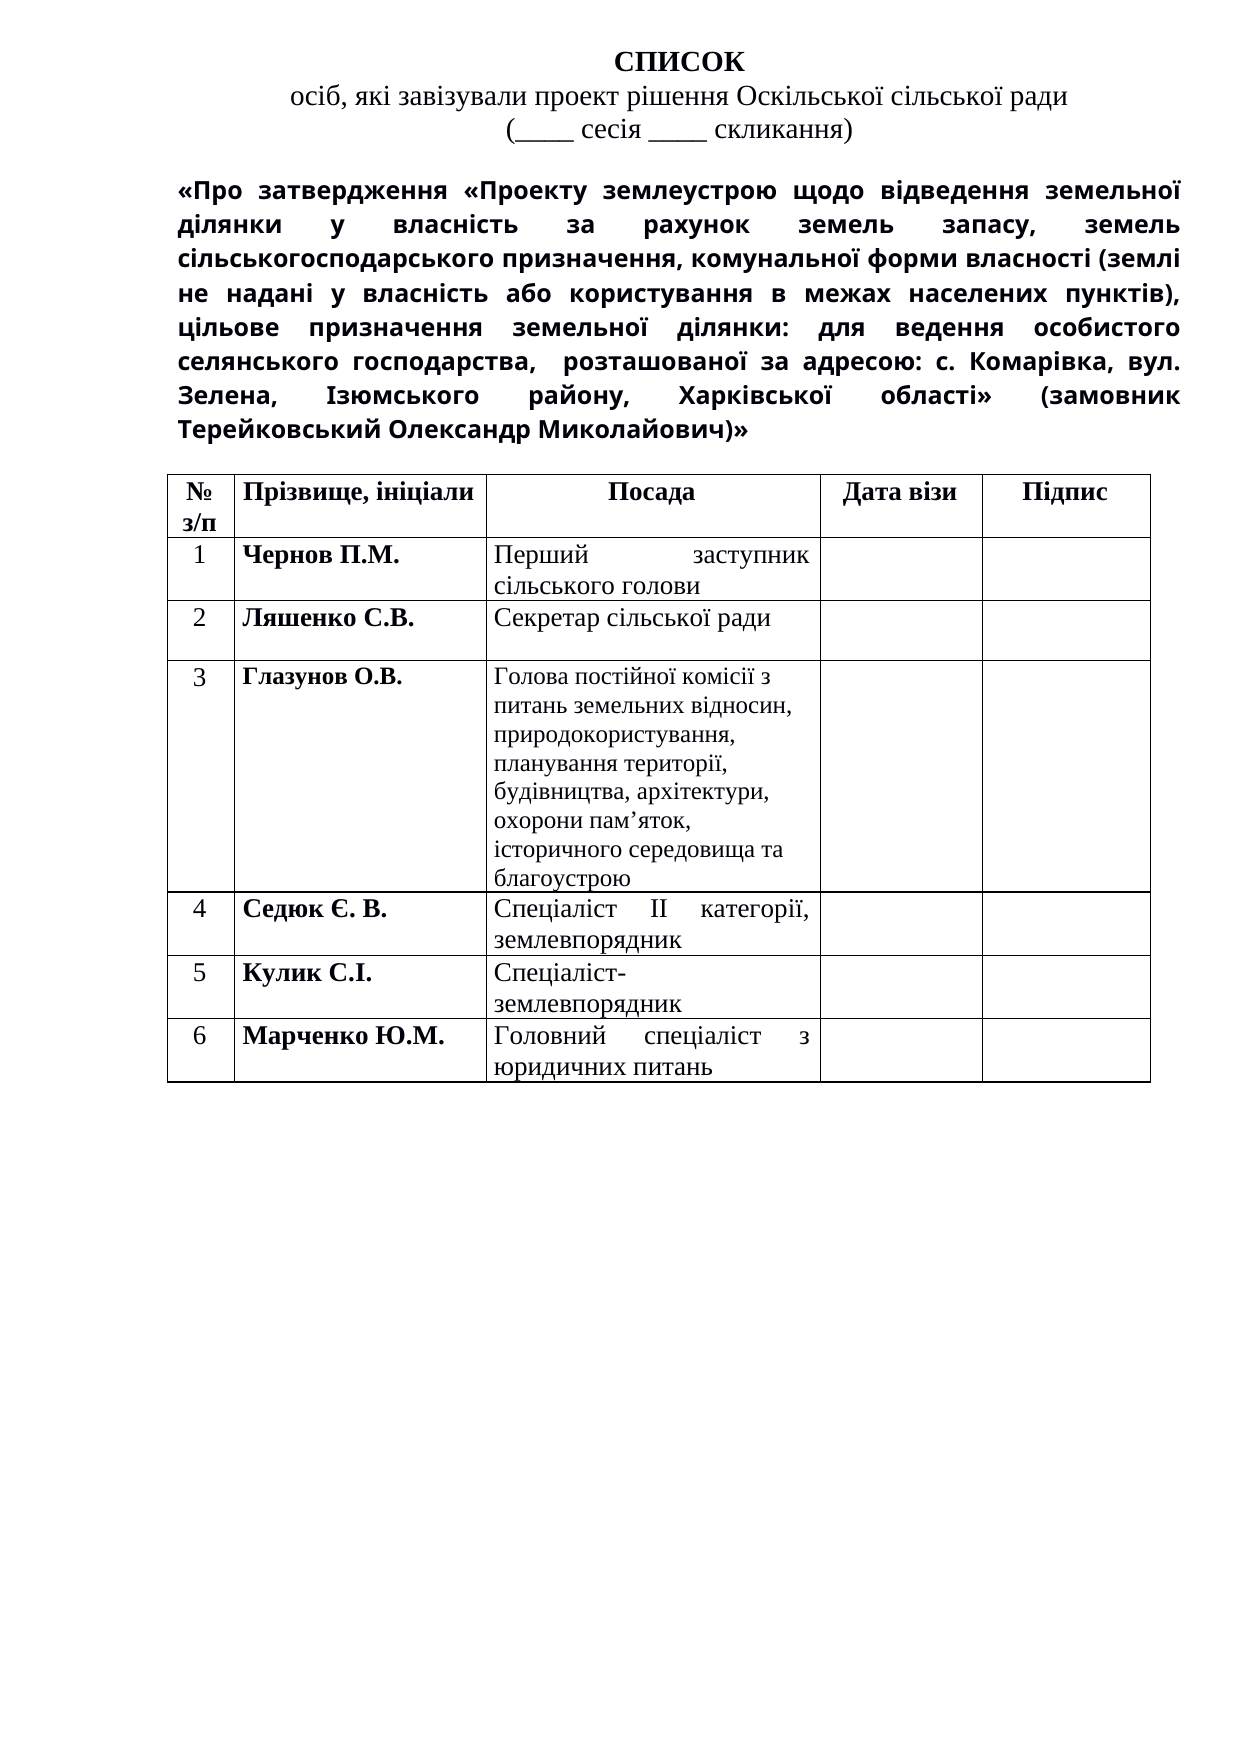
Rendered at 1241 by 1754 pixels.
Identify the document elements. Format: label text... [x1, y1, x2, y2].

table_cell [821, 956, 982, 1018]
table_header Підпис [983, 475, 1150, 537]
table_cell Кулик С.І. [235, 956, 486, 1018]
table_cell Ляшенко С.В. [235, 601, 486, 660]
text «Про затвердження «Проекту землеустрою щодо відведення земельної ділянки у власність за рахунок земель запасу, земель сільськогосподарського призначення, комунальної форми власності (землі не надані у власність або користування в межах населених пунктів), цільове призначення земельної ділянки: для ведення особистого селянського господарства, розташованої за адресою: с. Комарівка, вул. Зелена, Ізюмського району, Харківської області» (замовник Терейковський Олександр Миколайович)» [177, 173, 1181, 446]
table_cell [983, 601, 1150, 660]
table_cell [821, 601, 982, 660]
table_cell [821, 893, 982, 955]
table_cell Спеціаліст- землевпорядник [487, 956, 820, 1018]
table_cell [983, 538, 1150, 600]
table_header Дата візи [821, 475, 982, 537]
table_cell [821, 538, 982, 600]
table_cell 6 [168, 1019, 234, 1081]
table_cell Перший заступник сільського голови [487, 538, 820, 600]
table_cell Марченко Ю.М. [235, 1019, 486, 1081]
table_cell [983, 956, 1150, 1018]
table_cell Седюк Є. В. [235, 893, 486, 955]
table_cell 3 [168, 661, 234, 891]
table_cell 4 [168, 893, 234, 955]
table_cell 1 [168, 538, 234, 600]
table_header № з/п [168, 475, 234, 537]
table_cell Чернов П.М. [235, 538, 486, 600]
text СПИСОК [177, 44, 1181, 78]
table_cell Глазунов О.В. [235, 661, 486, 891]
table_cell 2 [168, 601, 234, 660]
table_cell Голова постійної комісії з питань земельних відносин, природокористування, планування території, будівництва, архітектури, охорони пам’яток, історичного середовища та благоустрою [487, 661, 820, 891]
table_cell Спеціаліст ІІ категорії, землевпорядник [487, 893, 820, 955]
table_cell Секретар сільської ради [487, 601, 820, 660]
table_header Посада [487, 475, 820, 537]
table_cell [983, 1019, 1150, 1081]
text осіб, які завізували проект рішення Оскільської сільської ради [177, 78, 1181, 111]
table_cell [821, 1019, 982, 1081]
text (____ сесія ____ скликання) [177, 111, 1181, 145]
table_cell [983, 661, 1150, 891]
table_cell [821, 661, 982, 891]
table_cell Головний спеціаліст з юридичних питань [487, 1019, 820, 1081]
table_header Прізвище, ініціали [235, 475, 486, 537]
table_cell 5 [168, 956, 234, 1018]
table_cell [983, 893, 1150, 955]
